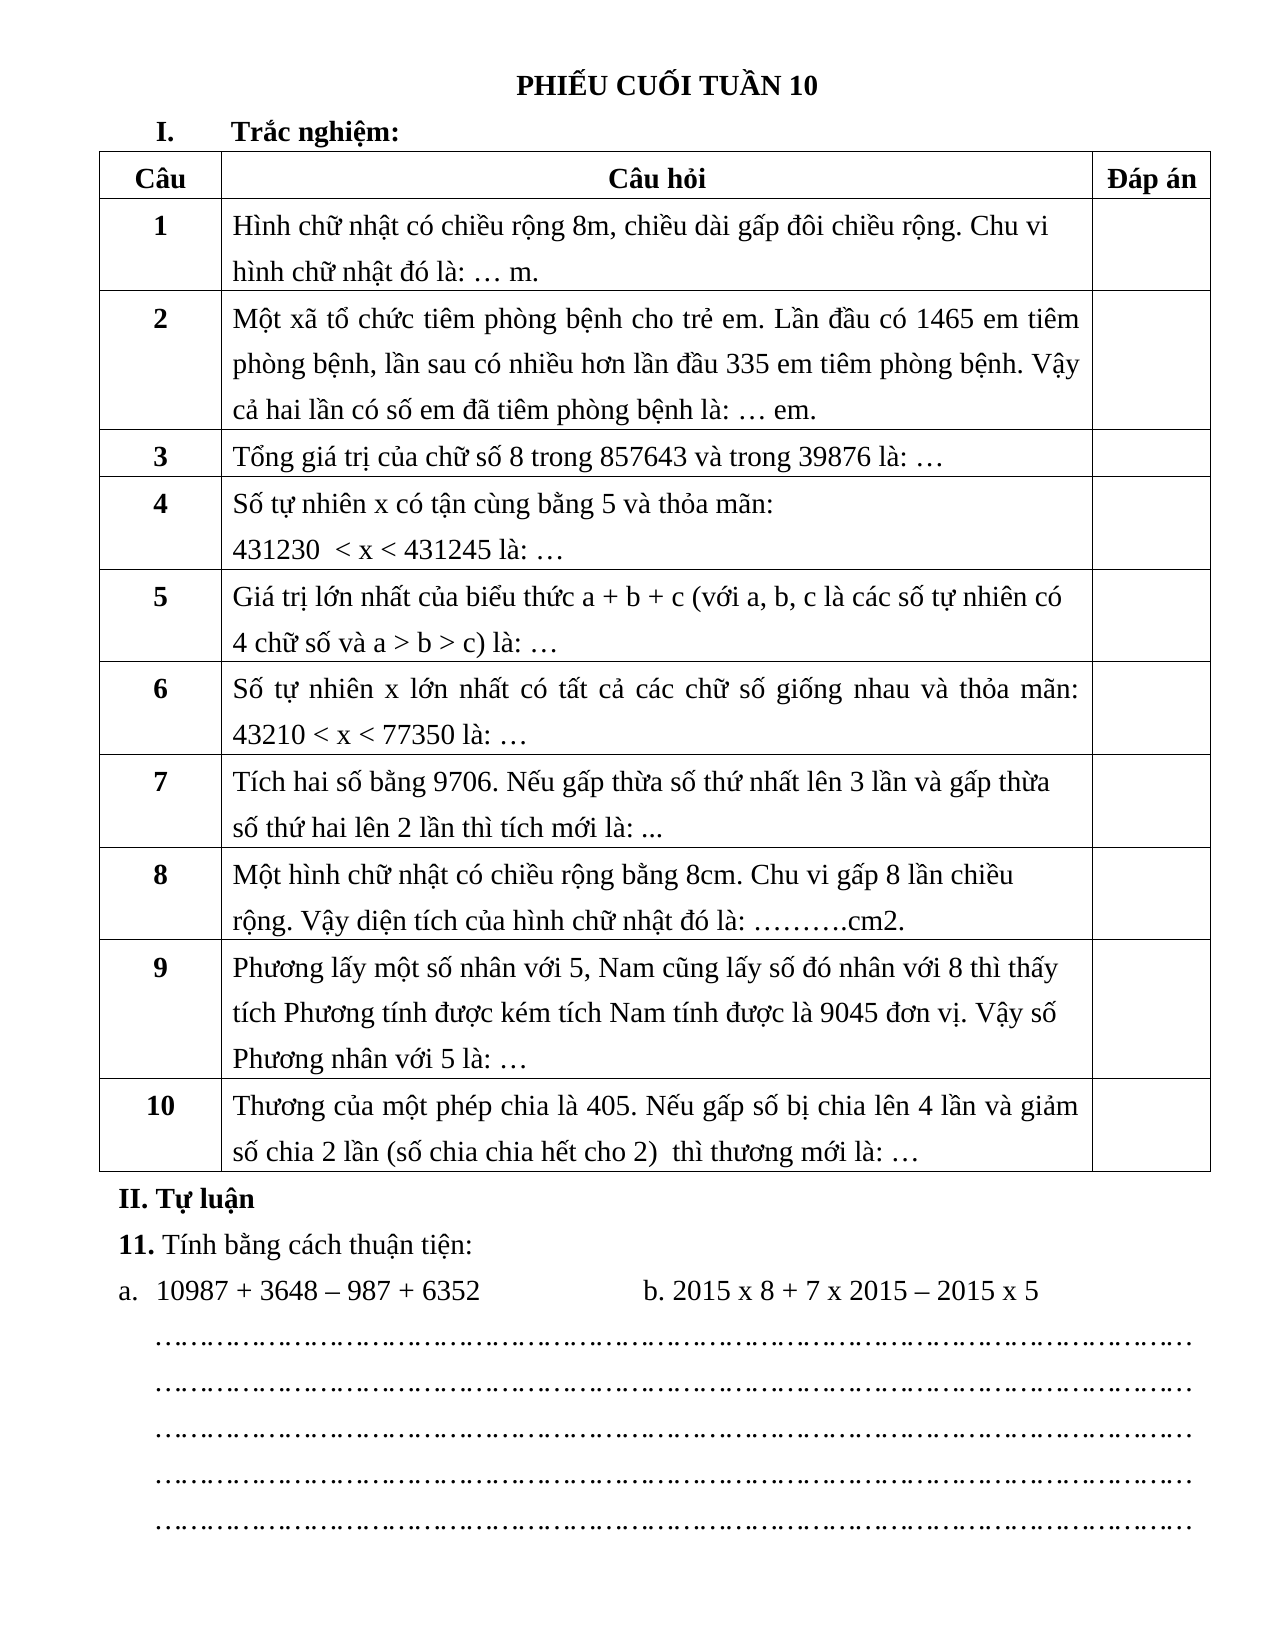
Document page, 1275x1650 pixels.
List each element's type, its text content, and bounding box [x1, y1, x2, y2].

table_cell 10 [100, 1079, 221, 1171]
table_cell 1 [100, 199, 221, 290]
table_cell [1093, 570, 1210, 661]
table_cell Hình chữ nhật có chiều rộng 8m, chiều dài gấp đôi chiều rộng. Chu vi hình chữ nhật đó là: … m. [222, 199, 1092, 290]
table_cell 5 [100, 570, 221, 661]
list …………………………………………………………………………………………………………………………………………………………………………………………………………………………………………………………………………………………………………………………………………………………………………………………………………………………………………………………………………………………………………………………………………………… [156, 1309, 1216, 1538]
table_cell 6 [100, 662, 221, 754]
table_cell [1093, 291, 1210, 429]
table_cell [1093, 755, 1210, 847]
list 10987 + 3648 – 987 + 6352 b. 2015 x 8 + 7 x 2015 – 2015 x 5 [118, 1263, 1216, 1309]
table_cell Một hình chữ nhật có chiều rộng bằng 8cm. Chu vi gấp 8 lần chiều rộng. Vậy diện tích của hình chữ nhật đó là: ……….cm2. [222, 848, 1092, 939]
table_cell [1093, 430, 1210, 476]
table_cell 3 [100, 430, 221, 476]
table_cell Giá trị lớn nhất của biểu thức a + b + c (với a, b, c là các số tự nhiên có 4 chữ số và a > b > c) là: … [222, 570, 1092, 661]
text PHIẾU CUỐI TUẦN 10 [118, 59, 1216, 105]
table_cell 7 [100, 755, 221, 847]
table_cell Phương lấy một số nhân với 5, Nam cũng lấy số đó nhân với 8 thì thấy tích Phương tính được kém tích Nam tính được là 9045 đơn vị. Vậy số Phương nhân với 5 là: … [222, 940, 1092, 1078]
table_cell [1093, 199, 1210, 290]
table_cell 9 [100, 940, 221, 1078]
table_cell 2 [100, 291, 221, 429]
table_cell Tích hai số bằng 9706. Nếu gấp thừa số thứ nhất lên 3 lần và gấp thừa số thứ hai lên 2 lần thì tích mới là: ... [222, 755, 1092, 847]
table_cell Tổng giá trị của chữ số 8 trong 857643 và trong 39876 là: … [222, 430, 1092, 476]
table_cell [1093, 848, 1210, 939]
table_cell Một xã tổ chức tiêm phòng bệnh cho trẻ em. Lần đầu có 1465 em tiêm phòng bệnh, lần sau có nhiều hơn lần đầu 335 em tiêm phòng bệnh. Vậy cả hai lần có số em đã tiêm phòng bệnh là: … em. [222, 291, 1092, 429]
table_header Đáp án [1093, 152, 1210, 198]
table_cell Thương của một phép chia là 405. Nếu gấp số bị chia lên 4 lần và giảm số chia 2 lần (số chia chia hết cho 2) thì thương mới là: … [222, 1079, 1092, 1171]
table_cell 8 [100, 848, 221, 939]
table_cell [1093, 477, 1210, 568]
table_cell Số tự nhiên x có tận cùng bằng 5 và thỏa mãn: 431230 < x < 431245 là: … [222, 477, 1092, 568]
table_cell 4 [100, 477, 221, 568]
table_cell [1093, 940, 1210, 1078]
table_cell [1093, 662, 1210, 754]
text II. Tự luận [118, 1172, 1216, 1217]
table_header Câu hỏi [222, 152, 1092, 198]
list Trắc nghiệm: [156, 105, 1216, 151]
table_cell Số tự nhiên x lớn nhất có tất cả các chữ số giống nhau và thỏa mãn: 43210 < x < 77350 là: … [222, 662, 1092, 754]
table_header Câu [100, 152, 221, 198]
table_cell [1093, 1079, 1210, 1171]
text 11. Tính bằng cách thuận tiện: [118, 1217, 1216, 1263]
